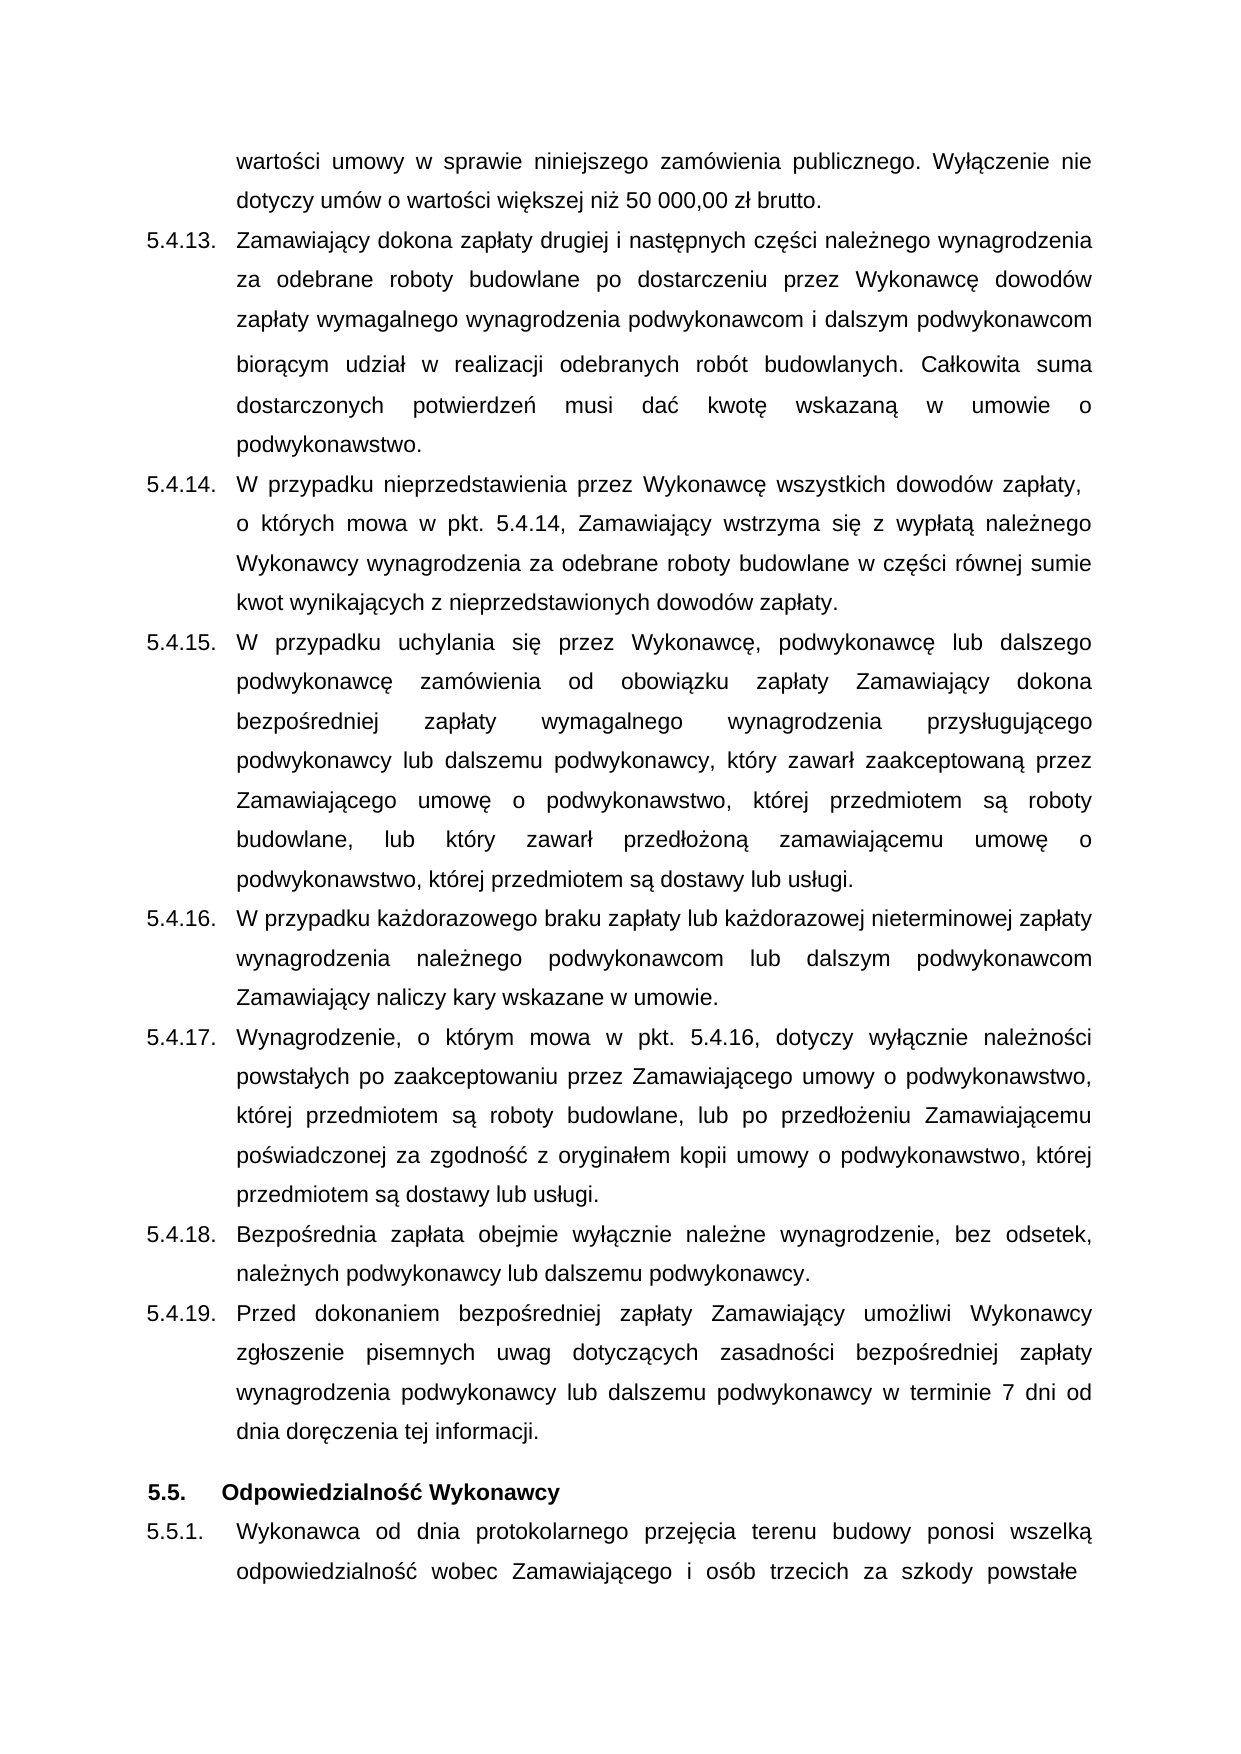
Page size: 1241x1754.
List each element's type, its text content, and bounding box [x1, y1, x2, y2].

list Wynagrodzenie, o którym mowa w pkt. 5.4.16, dotyczy wyłącznie należności powstałych po zaakceptowaniu przez Zamawiającego umowy o podwykonawstwo, której przedmiotem są roboty budowlane, lub po przedłożeniu Zamawiającemu poświadczonej za zgodność z oryginałem kopii umowy o podwykonawstwo, której przedmiotem są dostawy lub usługi. [146, 1023, 1093, 1208]
list Zamawiający dokona zapłaty drugiej i następnych części należnego wynagrodzenia za odebrane roboty budowlane po dostarczeniu przez Wykonawcę dowodów zapłaty wymagalnego wynagrodzenia podwykonawcom i dalszym podwykonawcom biorącym udział w realizacji odebranych robót budowlanych. Całkowita suma dostarczonych potwierdzeń musi dać kwotę wskazaną w umowie o podwykonawstwo. [146, 227, 1093, 458]
list W przypadku każdorazowego braku zapłaty lub każdorazowej nieterminowej zapłaty wynagrodzenia należnego podwykonawcom lub dalszym podwykonawcom Zamawiający naliczy kary wskazane w umowie. [146, 905, 1093, 1010]
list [146, 148, 1093, 213]
list Przed dokonaniem bezpośredniej zapłaty Zamawiający umożliwi Wykonawcy zgłoszenie pisemnych uwag dotyczących zasadności bezpośredniej zapłaty wynagrodzenia podwykonawcy lub dalszemu podwykonawcy w terminie 7 dni od dnia doręczenia tej informacji. [146, 1300, 1093, 1445]
list W przypadku uchylania się przez Wykonawcę, podwykonawcę lub dalszego podwykonawcę zamówienia od obowiązku zapłaty Zamawiający dokona bezpośredniej zapłaty wymagalnego wynagrodzenia przysługującego podwykonawcy lub dalszemu podwykonawcy, który zawarł zaakceptowaną przez Zamawiającego umowę o podwykonawstwo, której przedmiotem są roboty budowlane, lub który zawarł przedłożoną zamawiającemu umowę o podwykonawstwo, której przedmiotem są dostawy lub usługi. [146, 629, 1093, 892]
list W przypadku nieprzedstawienia przez Wykonawcę wszystkich dowodów zapłaty, o których mowa w pkt. 5.4.14, Zamawiający wstrzyma się z wypłatą należnego Wykonawcy wynagrodzenia za odebrane roboty budowlane w części równej sumie kwot wynikających z nieprzedstawionych dowodów zapłaty. [146, 471, 1093, 616]
list Bezpośrednia zapłata obejmie wyłącznie należne wynagrodzenie, bez odsetek, należnych podwykonawcy lub dalszemu podwykonawcy. [146, 1221, 1093, 1287]
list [146, 1518, 1093, 1584]
list Odpowiedzialność Wykonawcy [148, 1479, 1093, 1505]
